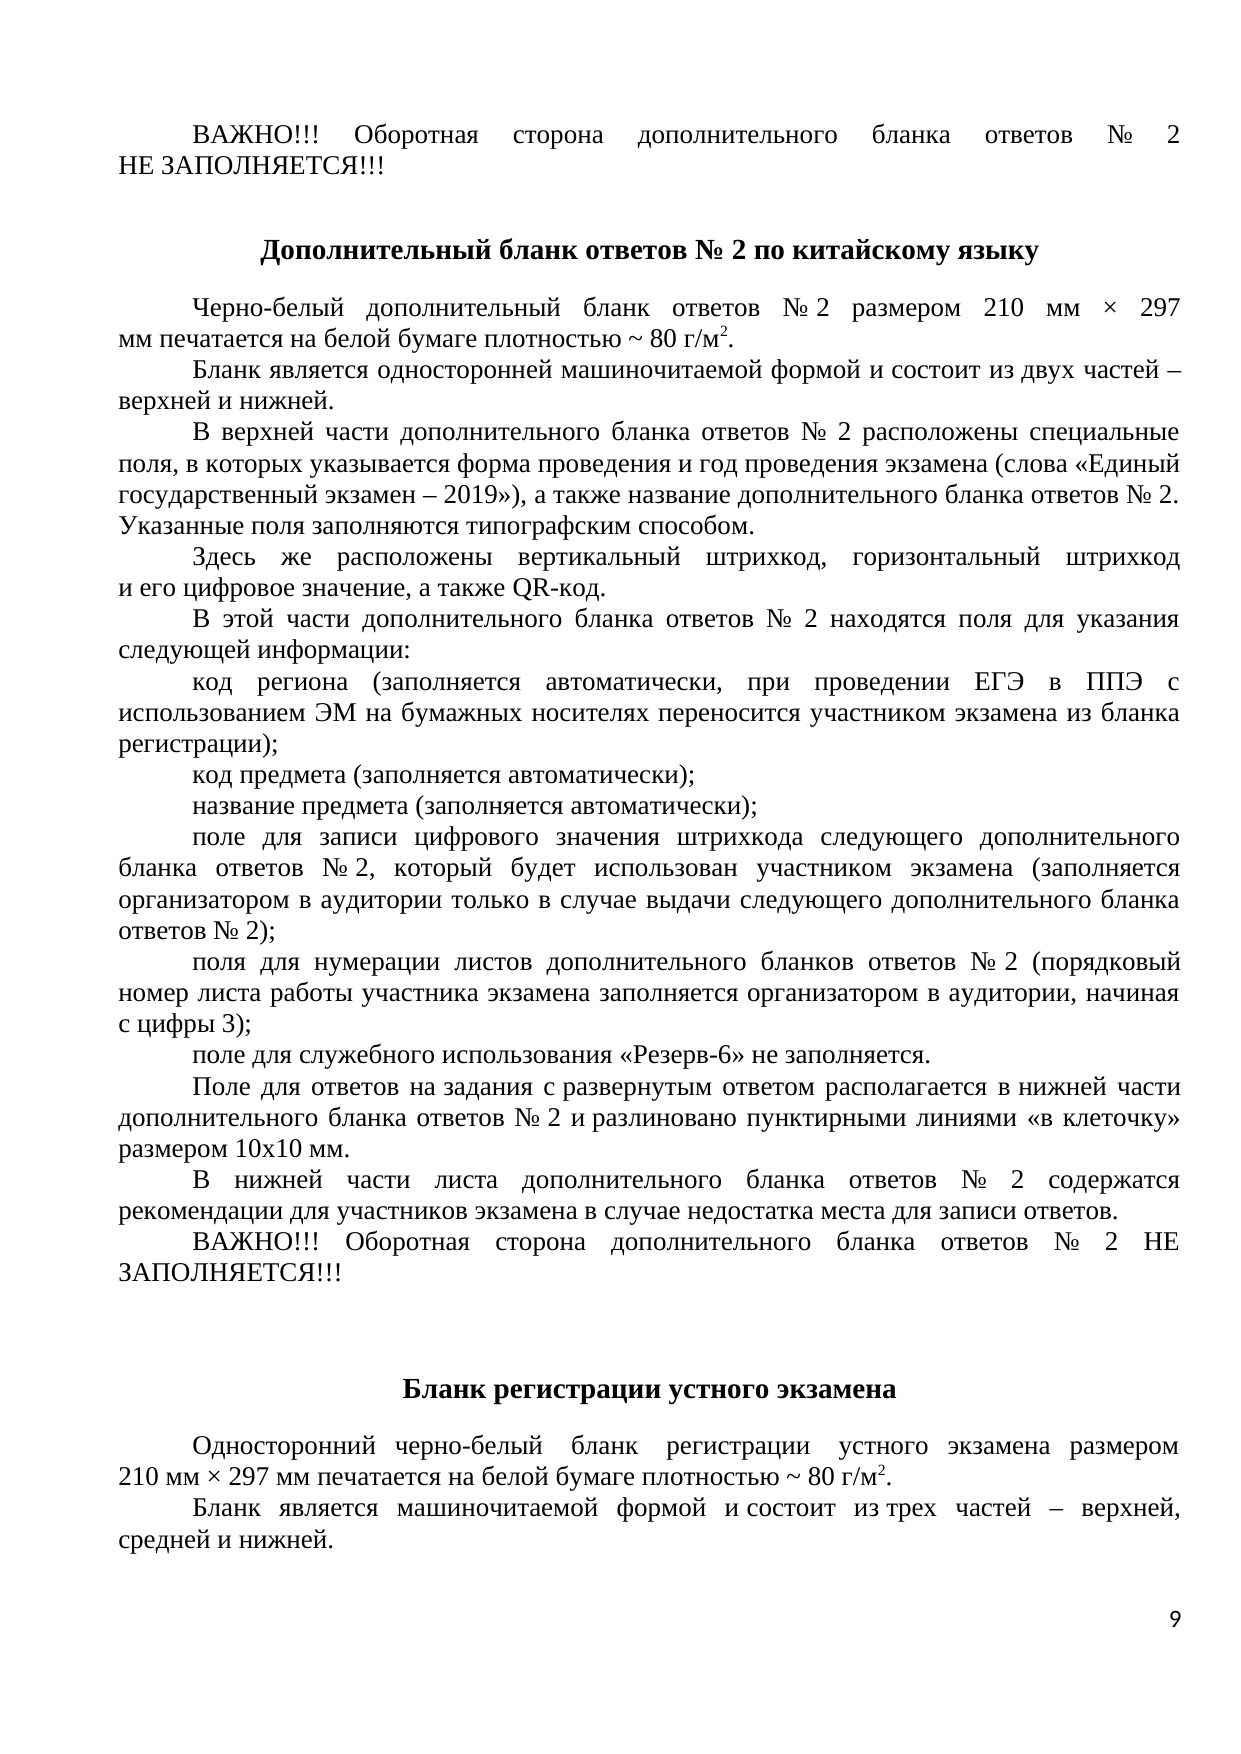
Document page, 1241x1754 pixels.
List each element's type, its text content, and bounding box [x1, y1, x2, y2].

text код предмета (заполняется автоматически); [118, 758, 1181, 789]
text В верхней части дополнительного бланка ответов № 2 расположены специальные поля, в которых указывается форма проведения и год проведения экзамена (слова «Единый государственный экзамен – 2019»), а также название дополнительного бланка ответов № 2. Указанные поля заполняются типографским способом. [118, 416, 1181, 540]
text поля для нумерации листов дополнительного бланков ответов № 2 (порядковый номер листа работы участника экзамена заполняется организатором в аудитории, начиная с цифры 3); [118, 945, 1181, 1038]
text название предмета (заполняется автоматически); [118, 789, 1181, 820]
text поле для записи цифрового значения штрихкода следующего дополнительного бланка ответов № 2, который будет использован участником экзамена (заполняется организатором в аудитории только в случае выдачи следующего дополнительного бланка ответов № 2); [118, 820, 1181, 945]
text Черно-белый дополнительный бланк ответов № 2 размером 210 мм × 297 мм печатается на белой бумаге плотностью ~ 80 г/м2. [118, 291, 1181, 353]
text код региона (заполняется автоматически, при проведении ЕГЭ в ППЭ с использованием ЭМ на бумажных носителях переносится участником экзамена из бланка регистрации); [118, 665, 1181, 758]
text Бланк является машиночитаемой формой и состоит из трех частей – верхней, средней и нижней. [118, 1492, 1181, 1554]
subtitle Бланк регистрации устного экзамена [118, 1371, 1181, 1404]
text Бланк является односторонней машиночитаемой формой и состоит из двух частей – верхней и нижней. [118, 353, 1181, 416]
text ВАЖНО!!! Оборотная сторона дополнительного бланка ответов № 2 НЕ ЗАПОЛНЯЕТСЯ!!! [118, 118, 1181, 180]
text ВАЖНО!!! Оборотная сторона дополнительного бланка ответов № 2 НЕ ЗАПОЛНЯЕТСЯ!!! [118, 1225, 1181, 1288]
subtitle Дополнительный бланк ответов № 2 по китайскому языку [118, 232, 1181, 266]
text Односторонний черно-белый бланк регистрации устного экзамена размером × 297 мм печатается на белой бумаге плотностью ~ 80 г/м2. [118, 1429, 1181, 1492]
text В нижней части листа дополнительного бланка ответов № 2 содержатся рекомендации для участников экзамена в случае недостатка места для записи ответов. [118, 1163, 1181, 1225]
text поле для служебного использования «Резерв-6» не заполняется. [118, 1038, 1181, 1069]
text Здесь же расположены вертикальный штрихкод, горизонтальный штрихкод и его цифровое значение, а также QR-код. [118, 540, 1181, 602]
text В этой части дополнительного бланка ответов № 2 находятся поля для указания следующей информации: [118, 602, 1181, 665]
text Поле для ответов на задания с развернутым ответом располагается в нижней части дополнительного бланка ответов № 2 и разлиновано пунктирными линиями «в клеточку» размером 10x10 мм. [118, 1069, 1181, 1163]
